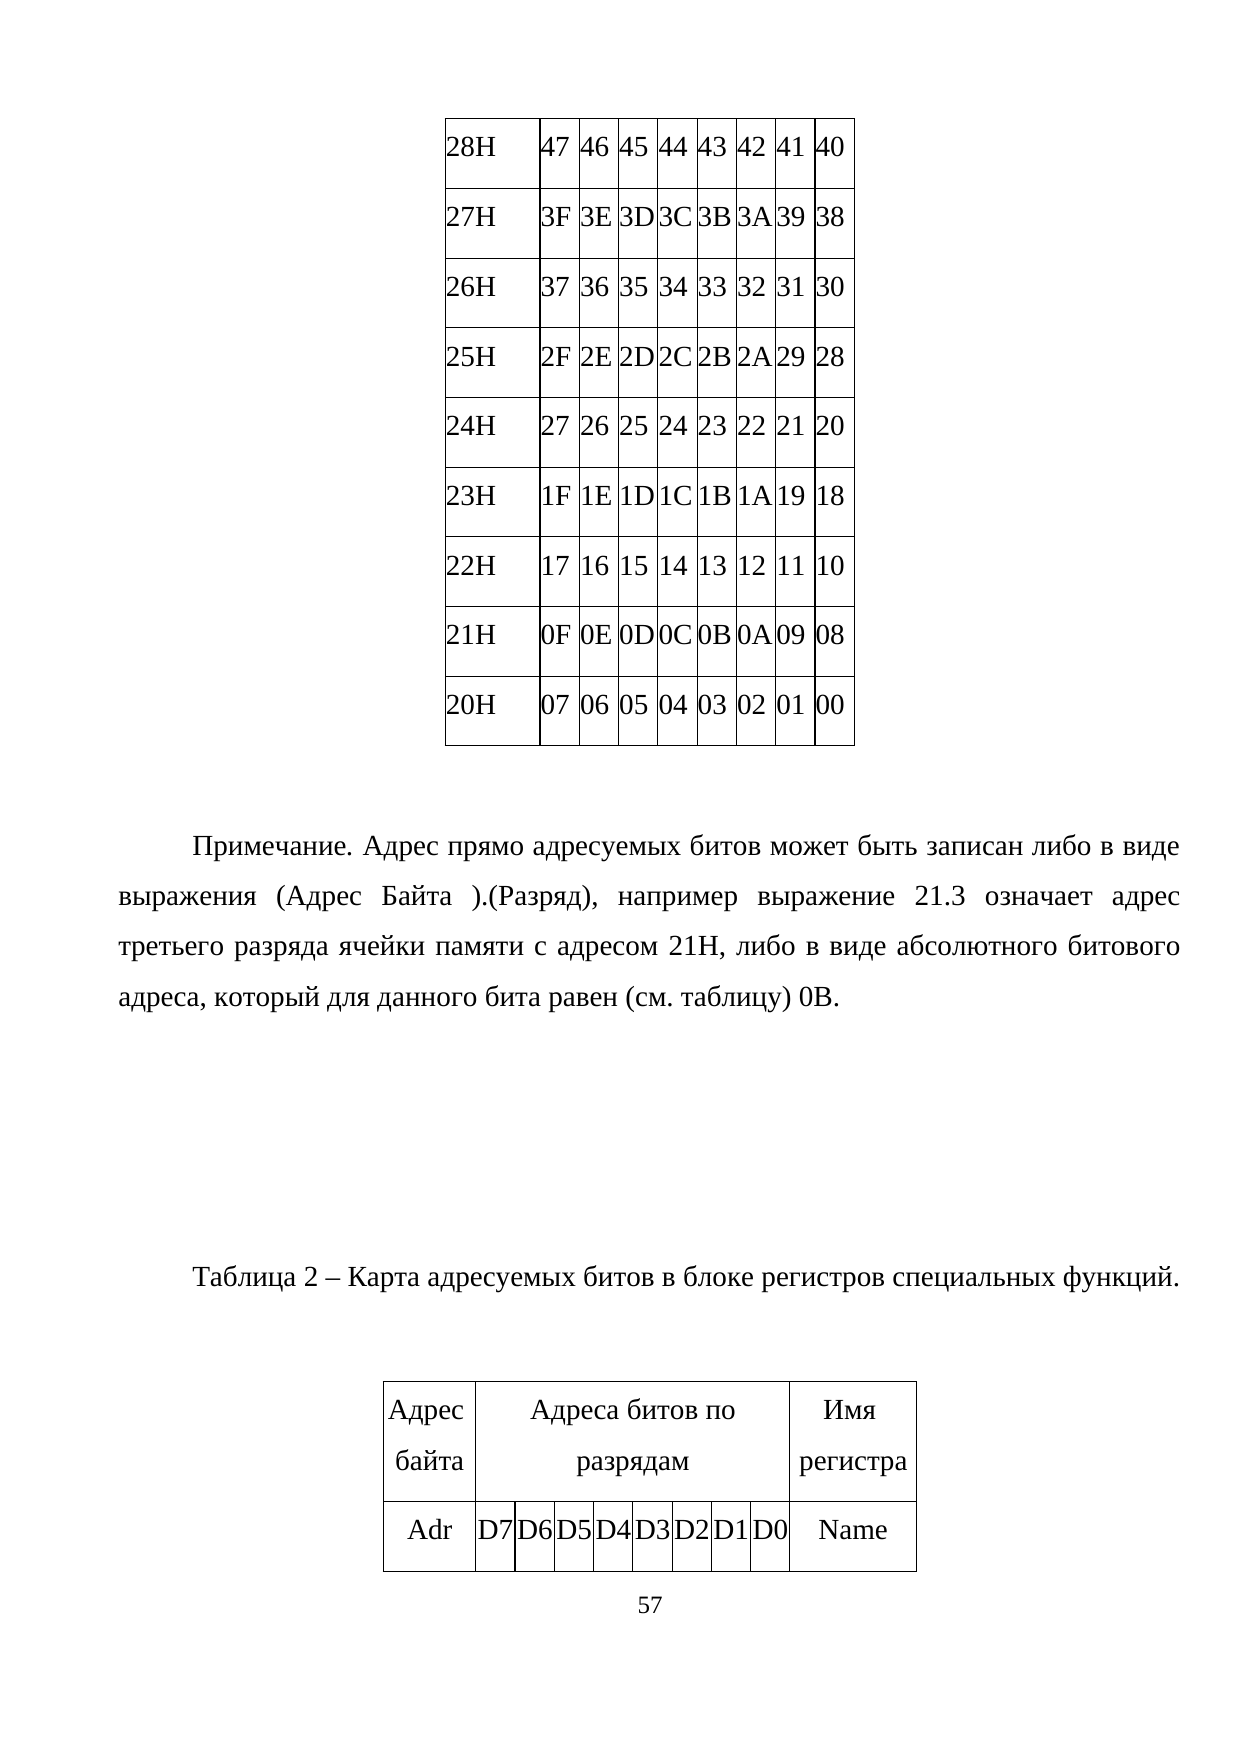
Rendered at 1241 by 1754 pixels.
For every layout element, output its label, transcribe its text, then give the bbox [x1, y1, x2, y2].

table_cell 26 [580, 398, 618, 467]
table_header Адрес байта [384, 1382, 475, 1501]
table_cell 0A [737, 607, 775, 676]
table_cell Adr [384, 1502, 475, 1571]
table_cell 1E [580, 468, 618, 536]
table_cell 47 [541, 119, 579, 188]
table_cell 11 [776, 537, 814, 606]
table_cell D2 [673, 1502, 711, 1571]
text Примечание. Адрес прямо адресуемых битов может быть записан либо в виде выражения (Адрес Байта ).(Разряд), например выражение 21.3 означает адрес третьего разряда ячейки памяти с адресом 21H, либо в виде абсолютного битового адреса, который для данного бита равен (см. таблицу) 0B. [118, 828, 1181, 1012]
table_cell 10 [816, 537, 854, 606]
table_cell [658, 189, 697, 257]
table_cell D6 [516, 1502, 554, 1571]
table_cell 3E [580, 189, 618, 257]
table_cell 44 [658, 119, 697, 188]
table_cell 21 [776, 398, 814, 467]
table_cell 29 [776, 328, 814, 397]
table_cell Name [790, 1502, 916, 1571]
table_cell [541, 189, 579, 257]
table_cell 09 [776, 607, 814, 676]
table_cell [658, 607, 697, 676]
table_cell 39 [776, 189, 814, 257]
table_cell 34 [658, 259, 697, 327]
table_cell 45 [619, 119, 657, 188]
table_cell [658, 328, 697, 397]
table_cell 19 [776, 468, 814, 536]
table_cell 25 [619, 398, 657, 467]
table_cell 26H [446, 259, 539, 327]
table_cell 07 [541, 677, 579, 745]
table_cell 05 [619, 677, 657, 745]
table_cell 33 [698, 259, 736, 327]
table_cell 23 [698, 398, 736, 467]
table_cell 1B [698, 468, 736, 536]
table_cell D3 [633, 1502, 672, 1571]
table_cell 17 [541, 537, 579, 606]
table_cell 43 [698, 119, 736, 188]
table_cell 00 [816, 677, 854, 745]
table_cell 08 [816, 607, 854, 676]
table_cell 03 [698, 677, 736, 745]
table_cell 41 [776, 119, 814, 188]
table_cell 0B [698, 607, 736, 676]
table_cell D0 [751, 1502, 789, 1571]
table_cell [541, 468, 579, 536]
table_cell 14 [658, 537, 697, 606]
table_cell 2A [737, 328, 775, 397]
table_cell [658, 468, 697, 536]
table_cell 20H [446, 677, 539, 745]
table_cell 37 [541, 259, 579, 327]
table_cell 28H [446, 119, 539, 188]
table_cell 3B [698, 189, 736, 257]
table_cell 25H [446, 328, 539, 397]
table_cell 31 [776, 259, 814, 327]
table_header Имя регистра [790, 1382, 916, 1501]
table_cell 18 [816, 468, 854, 536]
table_cell 1D [619, 468, 657, 536]
table_cell 13 [698, 537, 736, 606]
table_cell 35 [619, 259, 657, 327]
table_cell 16 [580, 537, 618, 606]
table_cell 28 [816, 328, 854, 397]
table_cell 12 [737, 537, 775, 606]
table_cell 32 [737, 259, 775, 327]
table_cell 2E [580, 328, 618, 397]
table_cell 3D [619, 189, 657, 257]
table_cell 27 [541, 398, 579, 467]
table_cell 46 [580, 119, 618, 188]
table_cell [541, 328, 579, 397]
table_cell 02 [737, 677, 775, 745]
table_cell 2D [619, 328, 657, 397]
table_cell 27H [446, 189, 539, 257]
table_cell 42 [737, 119, 775, 188]
table_cell 36 [580, 259, 618, 327]
table_cell 3A [737, 189, 775, 257]
table_cell 30 [816, 259, 854, 327]
subtitle Таблица 2 – Карта адресуемых битов в блоке регистров специальных функций. [118, 1259, 1181, 1293]
table_cell D1 [712, 1502, 750, 1571]
table_cell 38 [816, 189, 854, 257]
table_cell 0E [580, 607, 618, 676]
table_cell 21H [446, 607, 539, 676]
table_cell 24 [658, 398, 697, 467]
table_cell 22 [737, 398, 775, 467]
table_cell 24H [446, 398, 539, 467]
table_cell 01 [776, 677, 814, 745]
table_cell 0D [619, 607, 657, 676]
table_cell D5 [555, 1502, 593, 1571]
table_cell 22H [446, 537, 539, 606]
table_cell 06 [580, 677, 618, 745]
table_cell D4 [594, 1502, 632, 1571]
table_cell D7 [476, 1502, 514, 1571]
table_cell 40 [816, 119, 854, 188]
table_cell [541, 607, 579, 676]
table_cell 04 [658, 677, 697, 745]
table_cell 15 [619, 537, 657, 606]
table_cell 2B [698, 328, 736, 397]
table_header Адреса битов по разрядам [476, 1382, 789, 1501]
table_cell 23H [446, 468, 539, 536]
table_cell 20 [816, 398, 854, 467]
table_cell 1A [737, 468, 775, 536]
